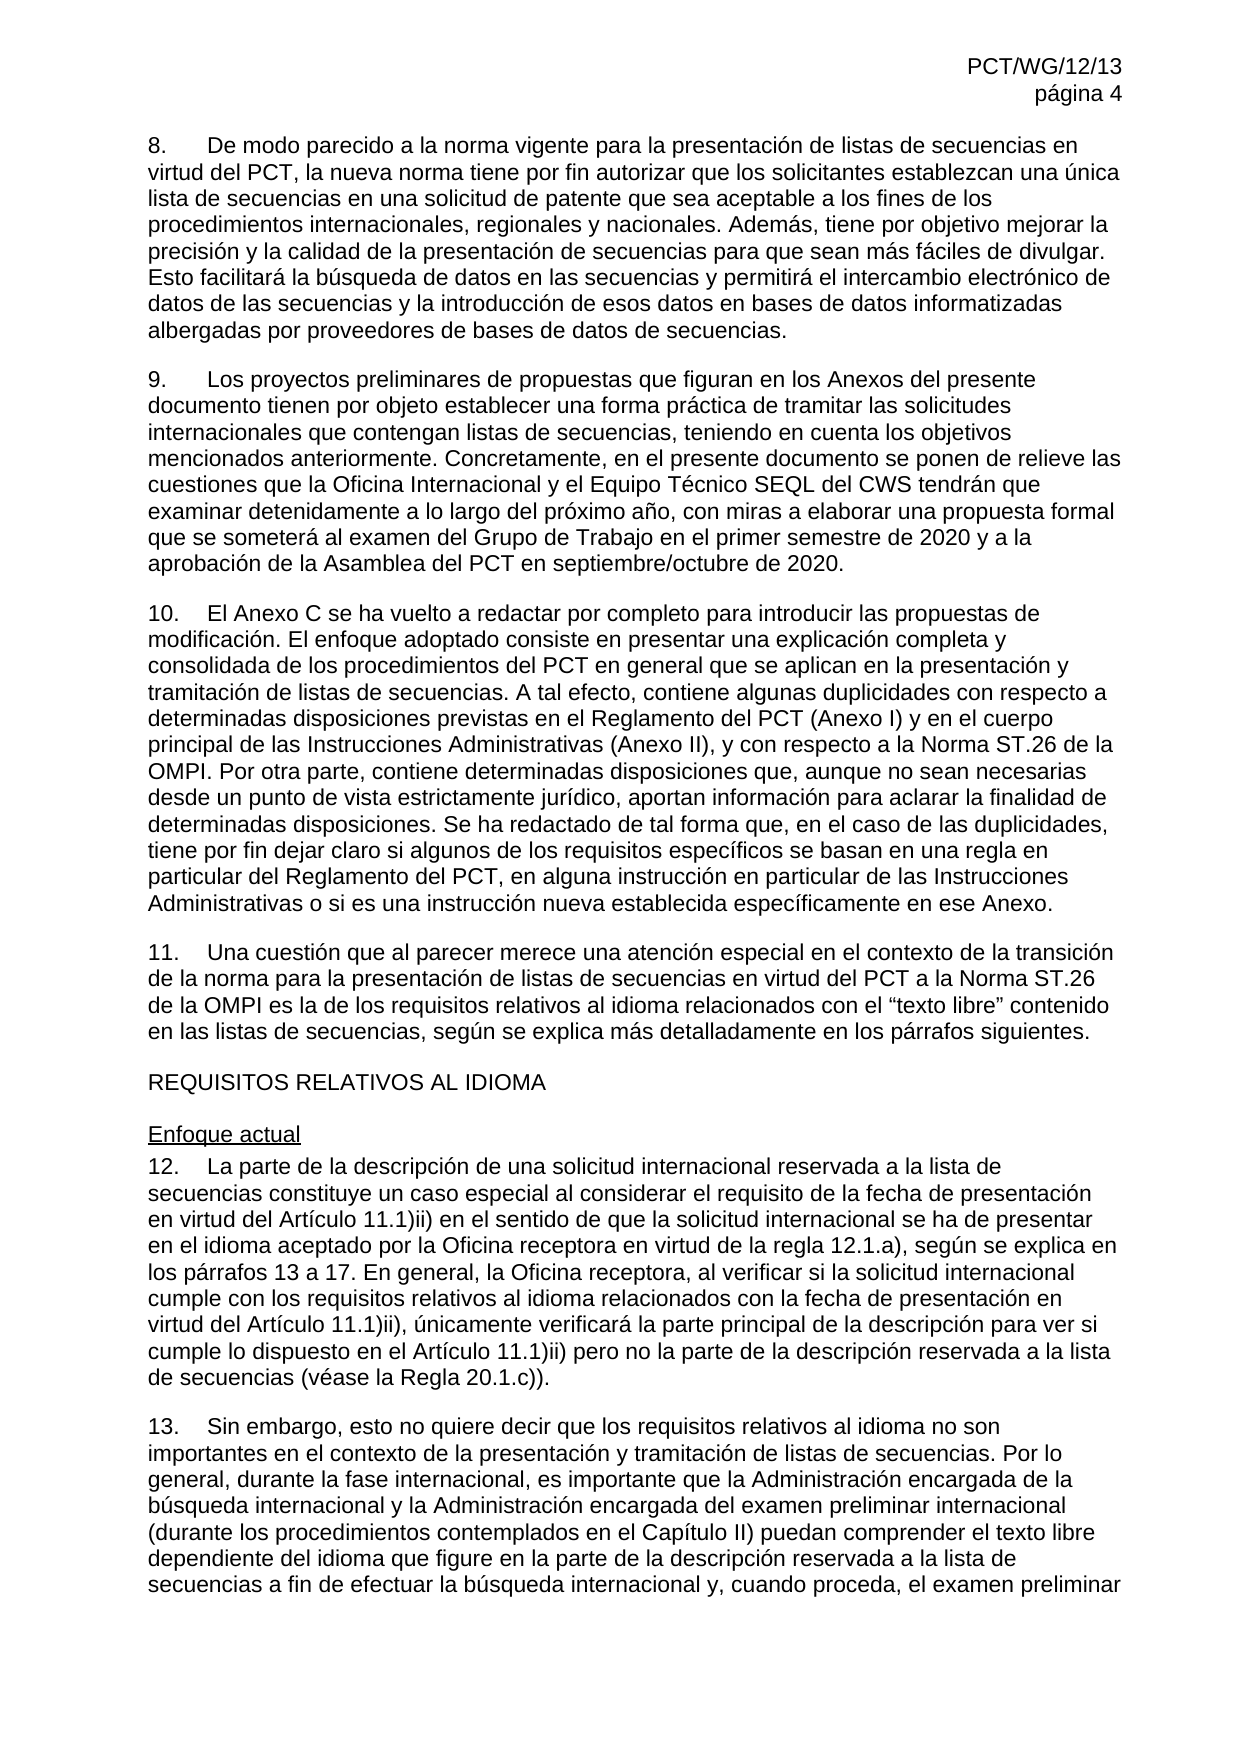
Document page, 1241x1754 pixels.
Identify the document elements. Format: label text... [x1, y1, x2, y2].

subtitle Enfoque actual [148, 1121, 1122, 1147]
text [148, 1413, 1122, 1598]
subtitle REQUISITOS RELATIVOS AL IDIOMA [148, 1069, 1122, 1096]
text El Anexo C se ha vuelto a redactar por completo para introducir las propuestas de modificación. El enfoque adoptado consiste en presentar una explicación completa y consolidada de los procedimientos del PCT en general que se aplican en la presentación y tramitación de listas de secuencias. A tal efecto, contiene algunas duplicidades con respecto a determinadas disposiciones previstas en el Reglamento del PCT (Anexo I) y en el cuerpo principal de las Instrucciones Administrativas (Anexo II), y con respecto a la Norma ST.26 de la OMPI. Por otra parte, contiene determinadas disposiciones que, aunque no sean necesarias desde un punto de vista estrictamente jurídico, aportan información para aclarar la finalidad de determinadas disposiciones. Se ha redactado de tal forma que, en el caso de las duplicidades, tiene por fin dejar claro si algunos de los requisitos específicos se basan en una regla en particular del Reglamento del PCT, en alguna instrucción en particular de las Instrucciones Administrativas o si es una instrucción nueva establecida específicamente en ese Anexo. [148, 600, 1122, 916]
text Una cuestión que al parecer merece una atención especial en el contexto de la transición de la norma para la presentación de listas de secuencias en virtud del PCT a la Norma ST.26 de la OMPI es la de los requisitos relativos al idioma relacionados con el “texto libre” contenido en las listas de secuencias, según se explica más detalladamente en los párrafos siguientes. [148, 939, 1122, 1044]
text La parte de la descripción de una solicitud internacional reservada a la lista de secuencias constituye un caso especial al considerar el requisito de la fecha de presentación en virtud del Artículo 11.1)ii) en el sentido de que la solicitud internacional se ha de presentar en el idioma aceptado por la Oficina receptora en virtud de la regla 12.1.a), según se explica en los párrafos 13 a 17. En general, la Oficina receptora, al verificar si la solicitud internacional cumple con los requisitos relativos al idioma relacionados con la fecha de presentación en virtud del Artículo 11.1)ii), únicamente verificará la parte principal de la descripción para ver si cumple lo dispuesto en el Artículo 11.1)ii) pero no la parte de la descripción reservada a la lista de secuencias (véase la Regla 20.1.c)). [148, 1153, 1122, 1390]
text De modo parecido a la norma vigente para la presentación de listas de secuencias en virtud del PCT, la nueva norma tiene por fin autorizar que los solicitantes establezcan una única lista de secuencias en una solicitud de patente que sea aceptable a los fines de los procedimientos internacionales, regionales y nacionales. Además, tiene por objetivo mejorar la precisión y la calidad de la presentación de secuencias para que sean más fáciles de divulgar. Esto facilitará la búsqueda de datos en las secuencias y permitirá el intercambio electrónico de datos de las secuencias y la introducción de esos datos en bases de datos informatizadas albergadas por proveedores de bases de datos de secuencias. [148, 132, 1122, 343]
text Los proyectos preliminares de propuestas que figuran en los Anexos del presente documento tienen por objeto establecer una forma práctica de tramitar las solicitudes internacionales que contengan listas de secuencias, teniendo en cuenta los objetivos mencionados anteriormente. Concretamente, en el presente documento se ponen de relieve las cuestiones que la Oficina Internacional y el Equipo Técnico SEQL del CWS tendrán que examinar detenidamente a lo largo del próximo año, con miras a elaborar una propuesta formal que se someterá al examen del Grupo de Trabajo en el primer semestre de 2020 y a la aprobación de la Asamblea del PCT en septiembre/octubre de 2020. [148, 366, 1122, 577]
